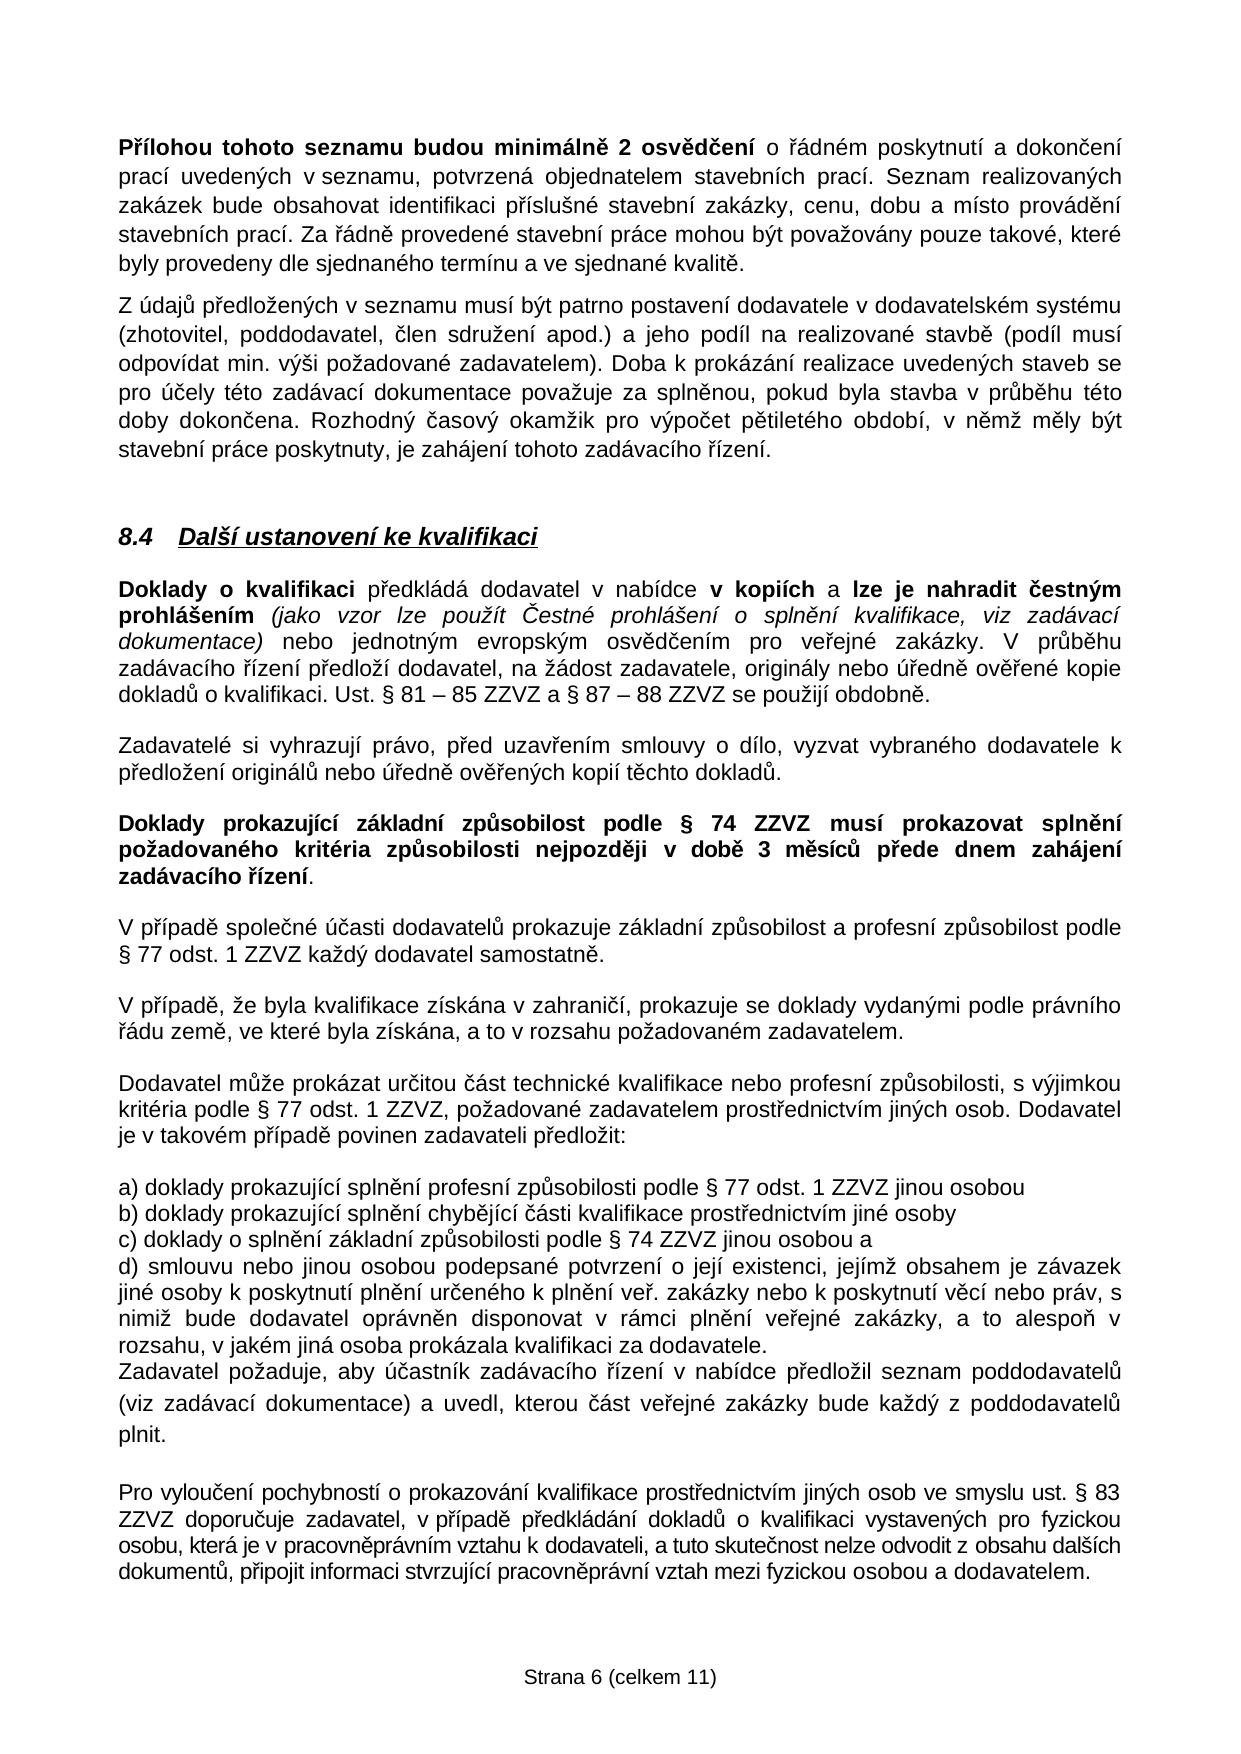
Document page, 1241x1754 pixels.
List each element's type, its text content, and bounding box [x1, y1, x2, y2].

subtitle Další ustanovení ke kvalifikaci [118, 522, 1122, 551]
list Doklady o kvalifikaci předkládá dodavatel v nabídce v kopiích a lze je nahradit čestným prohlášením (jako vzor lze použít Čestné prohlášení o splnění kvalifikace, viz zadávací dokumentace) nebo jednotným evropským osvědčením pro veřejné zakázky. V průběhu zadávacího řízení předloží dodavatel, na žádost zadavatele, originály nebo úředně ověřené kopie dokladů o kvalifikaci. Ust. § 81 – 85 ZZVZ a § 87 – 88 ZZVZ se použijí obdobně. [118, 576, 1122, 707]
text Zadavatel požaduje, aby účastník zadávacího řízení v nabídce předložil seznam poddodavatelů (viz zadávací dokumentace) a uvedl, kterou část veřejné zakázky bude každý z poddodavatelů plnit. [118, 1358, 1122, 1448]
text Přílohou tohoto seznamu budou minimálně 2 osvědčení o řádném poskytnutí a dokončení prací uvedených v seznamu, potvrzená objednatelem stavebních prací. Seznam realizovaných zakázek bude obsahovat identifikaci příslušné stavební zakázky, cenu, dobu a místo provádění stavebních prací. Za řádně provedené stavební práce mohou být považovány pouze takové, které byly provedeny dle sjednaného termínu a ve sjednané kvalitě. [118, 134, 1122, 276]
list V případě, že byla kvalifikace získána v zahraničí, prokazuje se doklady vydanými podle právního řádu země, ve které byla získána, a to v rozsahu požadovaném zadavatelem. [118, 992, 1122, 1044]
text Doklady prokazující základní způsobilost podle § 74 ZZVZ musí prokazovat splnění požadovaného kritéria způsobilosti nejpozději v době 3 měsíců přede dnem zahájení zadávacího řízení. [118, 810, 1122, 889]
list d) smlouvu nebo jinou osobou podepsané potvrzení o její existenci, jejímž obsahem je závazek jiné osoby k poskytnutí plnění určeného k plnění veř. zakázky nebo k poskytnutí věcí nebo práv, s nimiž bude dodavatel oprávněn disponovat v rámci plnění veřejné zakázky, a to alespoň v rozsahu, v jakém jiná osoba prokázala kvalifikaci za dodavatele. [118, 1253, 1122, 1358]
list Zadavatelé si vyhrazují právo, před uzavřením smlouvy o dílo, vyzvat vybraného dodavatele k předložení originálů nebo úředně ověřených kopií těchto dokladů. [118, 732, 1122, 785]
list a) doklady prokazující splnění profesní způsobilosti podle § 77 odst. 1 ZZVZ jinou osobou [118, 1174, 1122, 1200]
list Pro vyloučení pochybností o prokazování kvalifikace prostřednictvím jiných osob ve smyslu ust. § 83 ZZVZ doporučuje zadavatel, v případě předkládání dokladů o kvalifikaci vystavených pro fyzickou osobu, která je v pracovněprávním vztahu k dodavateli, a tuto skutečnost nelze odvodit z obsahu dalších dokumentů, připojit informaci stvrzující pracovněprávní vztah mezi fyzickou osobou a dodavatelem. [118, 1479, 1122, 1584]
text Z údajů předložených v seznamu musí být patrno postavení dodavatele v dodavatelském systému (zhotovitel, poddodavatel, člen sdružení apod.) a jeho podíl na realizované stavbě (podíl musí odpovídat min. výši požadované zadavatelem). Doba k prokázání realizace uvedených staveb se pro účely této zadávací dokumentace považuje za splněnou, pokud byla stavba v průběhu této doby dokončena. Rozhodný časový okamžik pro výpočet pětiletého období, v němž měly být stavební práce poskytnuty, je zahájení tohoto zadávacího řízení. [118, 292, 1122, 463]
list Dodavatel může prokázat určitou část technické kvalifikace nebo profesní způsobilosti, s výjimkou kritéria podle § 77 odst. 1 ZZVZ, požadované zadavatelem prostřednictvím jiných osob. Dodavatel je v takovém případě povinen zadavateli předložit: [118, 1069, 1122, 1149]
list b) doklady prokazující splnění chybějící části kvalifikace prostřednictvím jiné osoby [118, 1200, 1122, 1226]
list c) doklady o splnění základní způsobilosti podle § 74 ZZVZ jinou osobou a [118, 1226, 1122, 1253]
list V případě společné účasti dodavatelů prokazuje základní způsobilost a profesní způsobilost podle § 77 odst. 1 ZZVZ každý dodavatel samostatně. [118, 914, 1122, 967]
